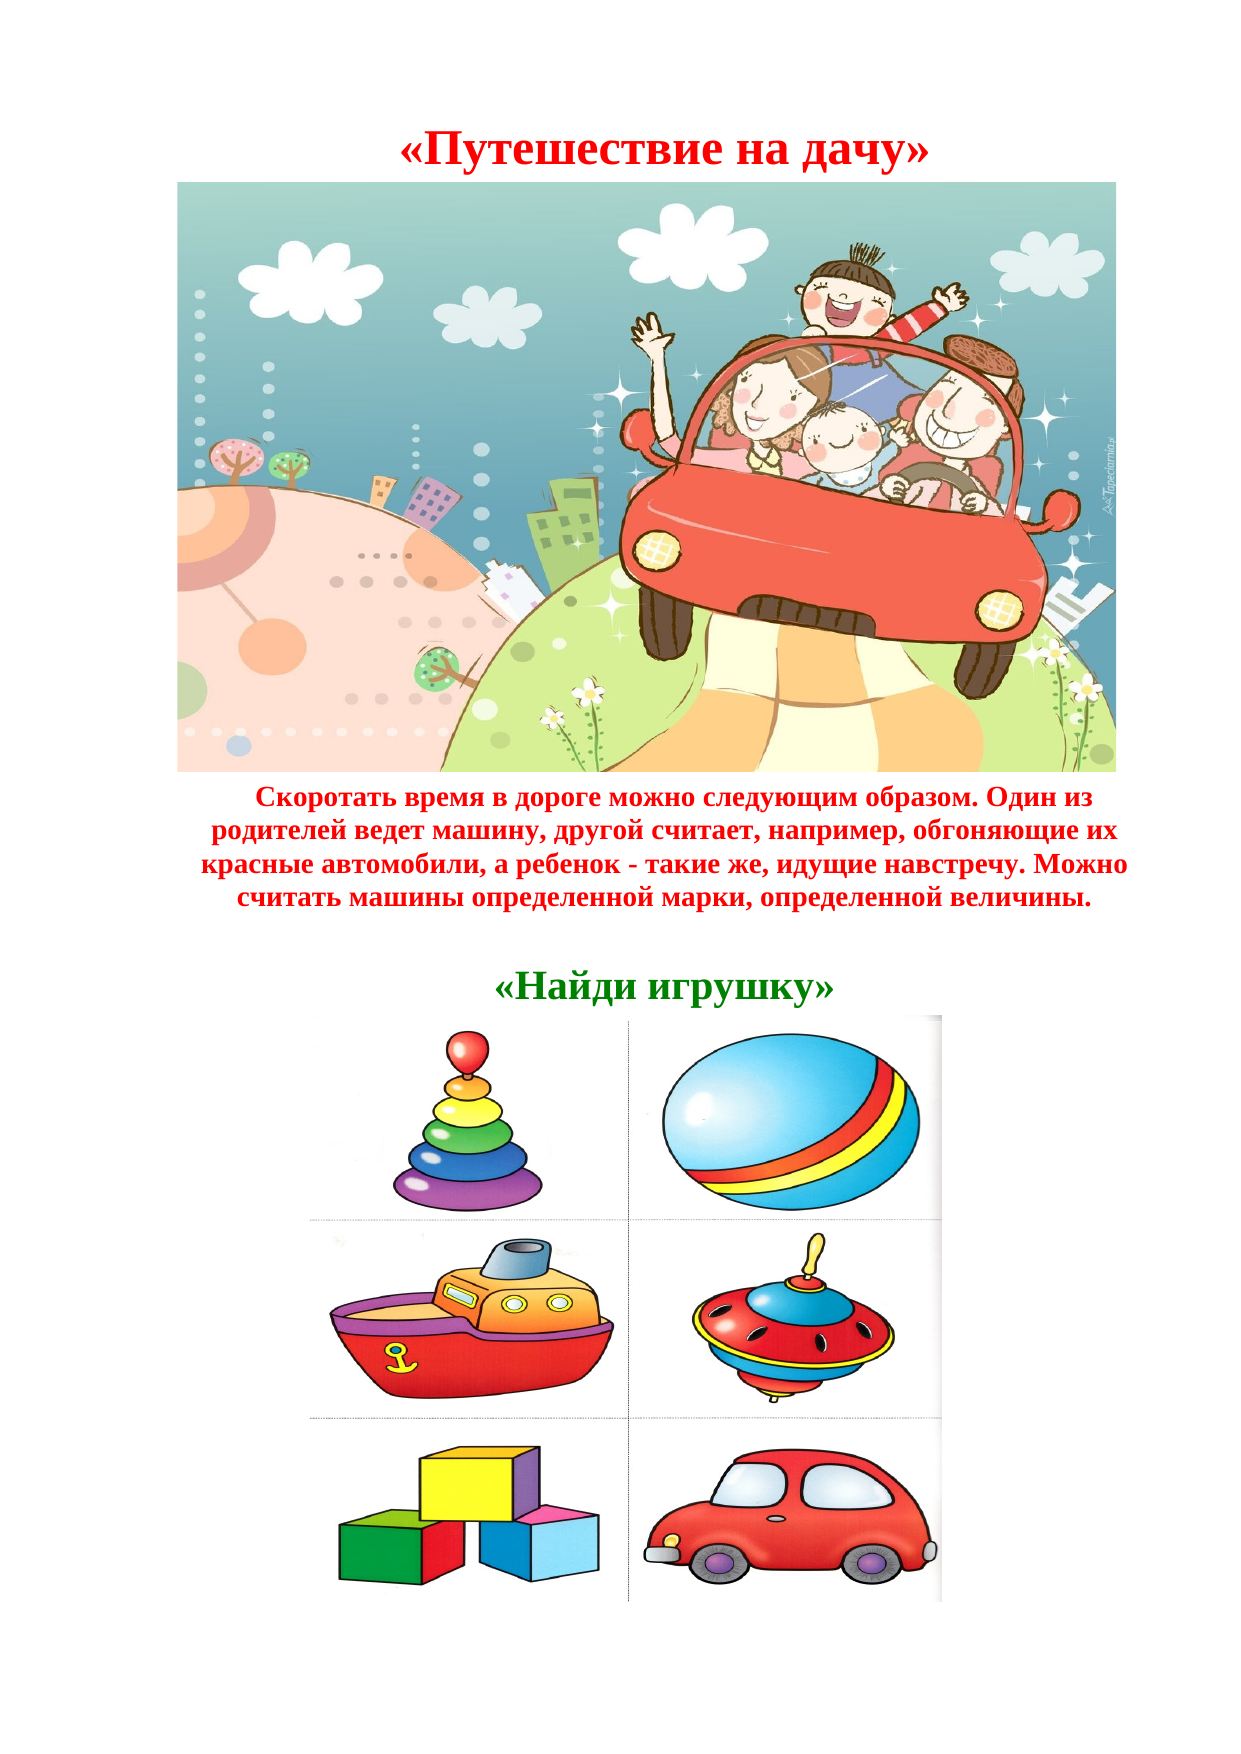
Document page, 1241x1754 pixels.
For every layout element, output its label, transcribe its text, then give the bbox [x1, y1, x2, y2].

picture [177, 182, 1117, 772]
picture [196, 1015, 1055, 1602]
text «Найди игрушку» [177, 961, 1152, 1009]
text Скоротать время в дороге можно следующим образом. Один из родителей ведет машину, другой считает, например, обгоняющие их красные автомобили, а ребенок - такие же, идущие навстречу. Можно считать машины определенной марки, определенной величины. [177, 779, 1152, 913]
text «Путешествие на дачу» [177, 118, 1152, 176]
